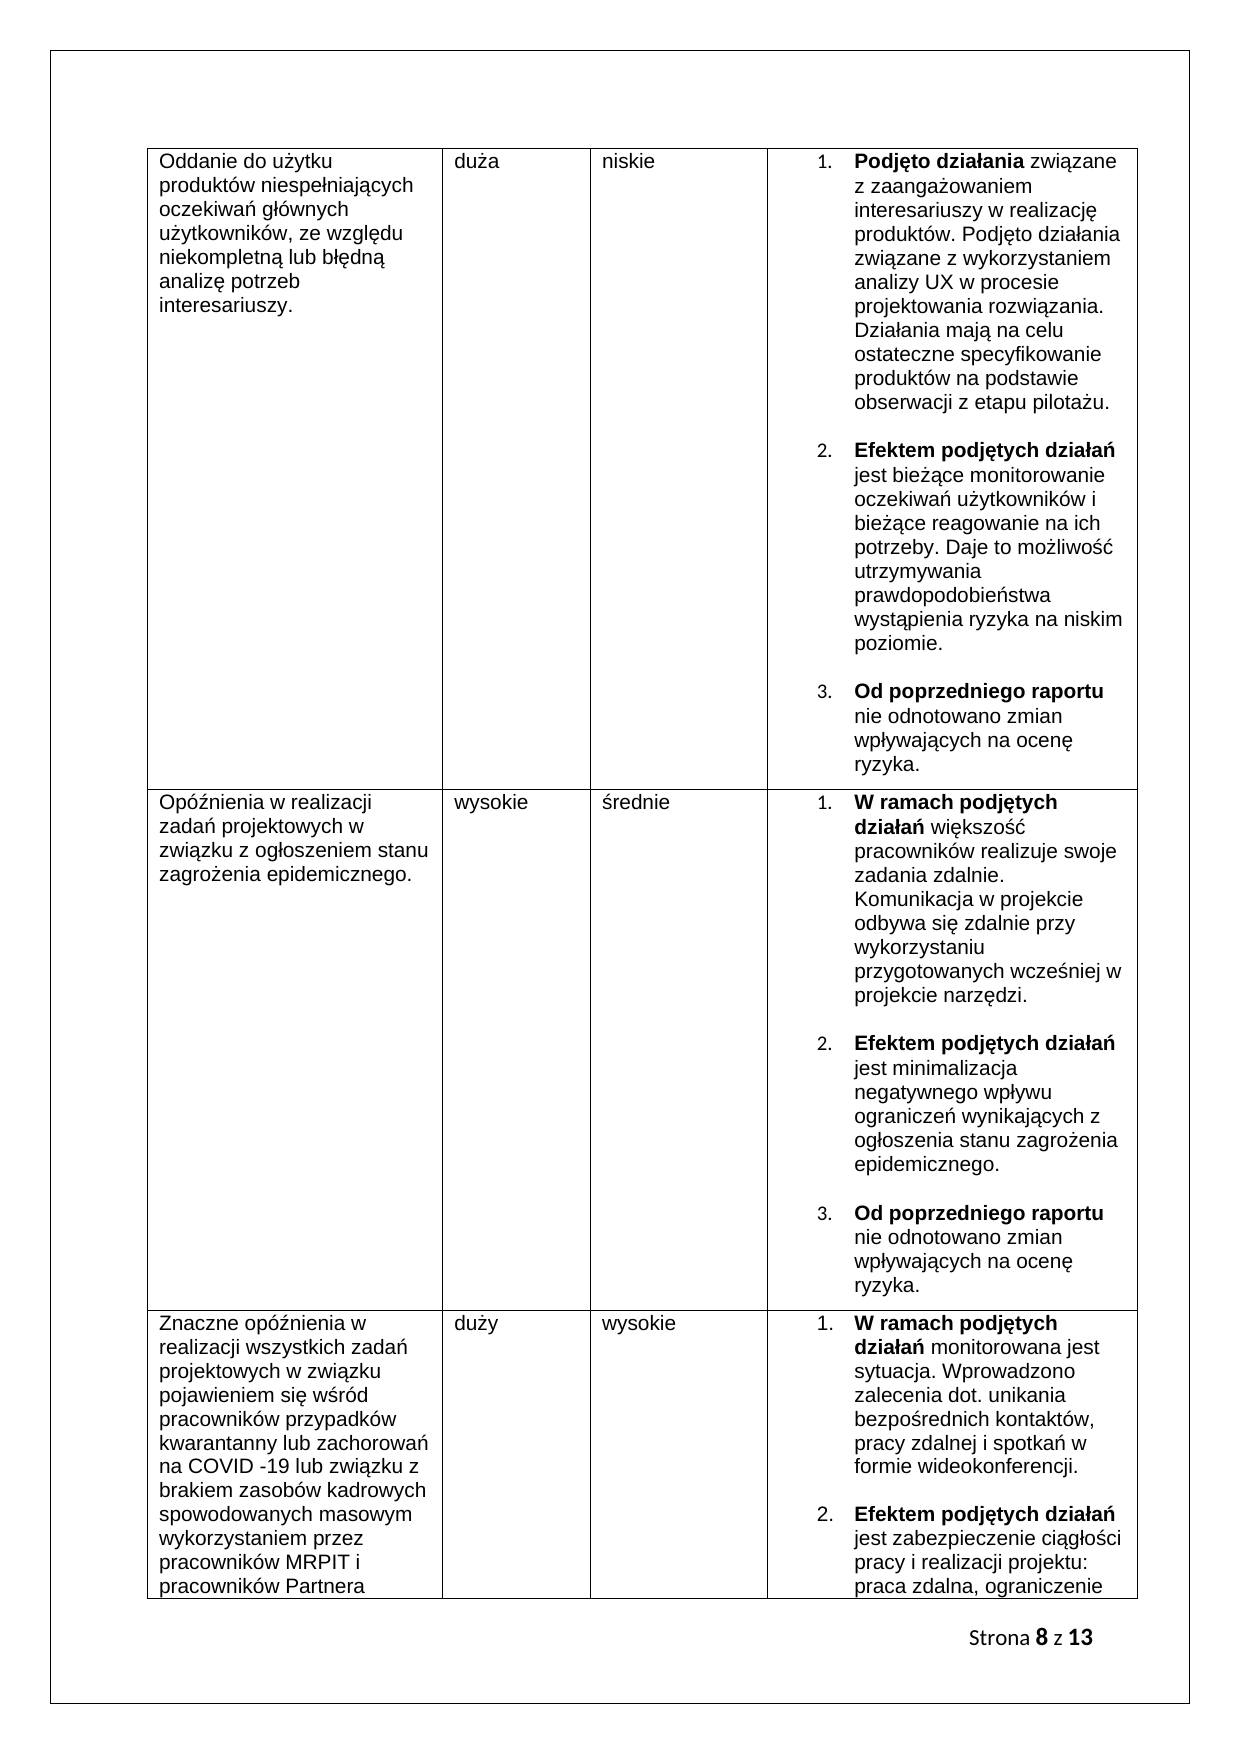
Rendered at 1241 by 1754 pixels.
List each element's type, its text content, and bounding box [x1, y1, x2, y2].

table_cell duża [443, 149, 590, 788]
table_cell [768, 1311, 1137, 1598]
table_cell wysokie [591, 1311, 767, 1598]
table_cell Podjęto działania związane z zaangażowaniem interesariuszy w realizację produktów. Podjęto działania związane z wykorzystaniem analizy UX w procesie projektowania rozwiązania. Działania mają na celu ostateczne specyfikowanie produktów na podstawie obserwacji z etapu pilotażu. Efektem podjętych działań jest bieżące monitorowanie oczekiwań użytkowników i bieżące reagowanie na ich potrzeby. Daje to możliwość utrzymywania prawdopodobieństwa wystąpienia ryzyka na niskim poziomie. Od poprzedniego raportu nie odnotowano zmian wpływających na ocenę ryzyka. [768, 149, 1137, 788]
table_cell średnie [591, 790, 767, 1309]
table_cell Oddanie do użytku produktów niespełniających oczekiwań głównych użytkowników, ze względu niekompletną lub błędną analizę potrzeb interesariuszy. [148, 149, 442, 788]
table_cell niskie [591, 149, 767, 788]
table_cell Opóźnienia w realizacji zadań projektowych w związku z ogłoszeniem stanu zagrożenia epidemicznego. [148, 790, 442, 1309]
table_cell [148, 1311, 442, 1598]
table_cell W ramach podjętych działań większość pracowników realizuje swoje zadania zdalnie. Komunikacja w projekcie odbywa się zdalnie przy wykorzystaniu przygotowanych wcześniej w projekcie narzędzi. Efektem podjętych działań jest minimalizacja negatywnego wpływu ograniczeń wynikających z ogłoszenia stanu zagrożenia epidemicznego. Od poprzedniego raportu nie odnotowano zmian wpływających na ocenę ryzyka. [768, 790, 1137, 1309]
table_cell wysokie [443, 790, 590, 1309]
table_cell duży [443, 1311, 590, 1598]
